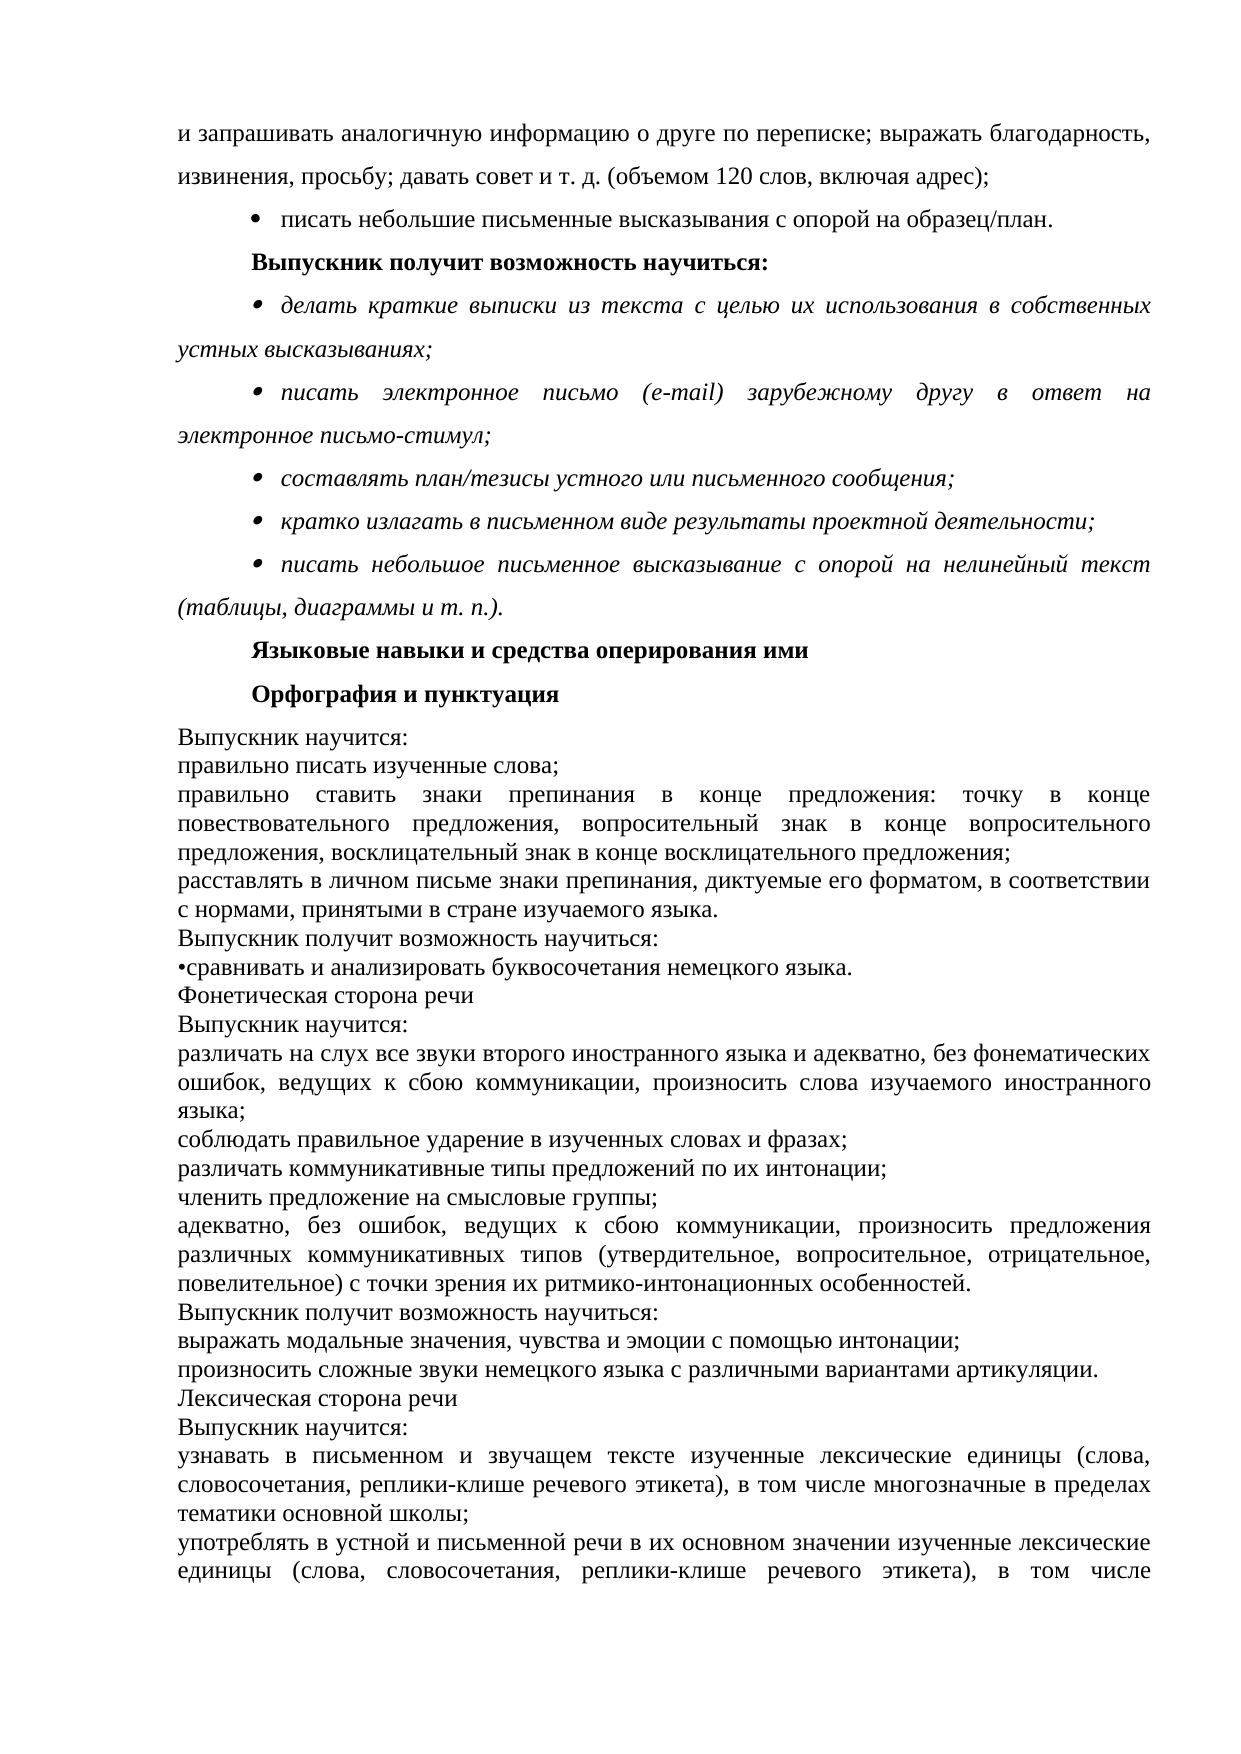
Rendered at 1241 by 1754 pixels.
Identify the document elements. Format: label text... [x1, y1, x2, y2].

text Орфография и пунктуация [177, 679, 1152, 707]
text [177, 1527, 1152, 1584]
text произносить сложные звуки немецкого языка с различными вариантами артикуляции. [177, 1354, 1152, 1383]
text расставлять в личном письме знаки препинания, диктуемые его форматом, в соответствии с нормами, принятыми в стране изучаемого языка. [177, 866, 1152, 923]
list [177, 118, 1152, 190]
text выражать модальные значения, чувства и эмоции с помощью интонации; [177, 1326, 1152, 1354]
list писать небольшие письменные высказывания с опорой на образец/план. [177, 204, 1152, 233]
text членить предложение на смысловые группы; [177, 1182, 1152, 1211]
text узнавать в письменном и звучащем тексте изученные лексические единицы (слова, словосочетания, реплики-клише речевого этикета), в том числе многозначные в пределах тематики основной школы; [177, 1441, 1152, 1527]
text Выпускник научится: [177, 1412, 1152, 1441]
text Выпускник получит возможность научиться: [177, 1297, 1152, 1326]
text Выпускник научится: [177, 722, 1152, 751]
text •сравнивать и анализировать буквосочетания немецкого языка. [177, 952, 1152, 981]
text Лексическая сторона речи [177, 1383, 1152, 1412]
list писать электронное письмо (e-mail) зарубежному другу в ответ на электронное письмо-стимул; [177, 377, 1152, 449]
text Фонетическая сторона речи [177, 981, 1152, 1009]
text правильно ставить знаки препинания в конце предложения: точку в конце повествовательного предложения, вопросительный знак в конце вопросительного предложения, восклицательный знак в конце восклицательного предложения; [177, 779, 1152, 866]
text различать коммуникативные типы предложений по их интонации; [177, 1153, 1152, 1182]
text Выпускник получит возможность научиться: [177, 923, 1152, 952]
text Выпускник получит возможность научиться: [177, 247, 1152, 276]
list делать краткие выписки из текста с целью их использования в собственных устных высказываниях; [177, 291, 1152, 362]
list кратко излагать в письменном виде результаты проектной деятельности; [177, 506, 1152, 535]
text различать на слух все звуки второго иностранного языка и адекватно, без фонематических ошибок, ведущих к сбою коммуникации, произносить слова изучаемого иностранного языка; [177, 1038, 1152, 1124]
list писать небольшое письменное высказывание с опорой на нелинейный текст (таблицы, диаграммы и т. п.). [177, 549, 1152, 621]
list составлять план/тезисы устного или письменного сообщения; [177, 463, 1152, 492]
text соблюдать правильное ударение в изученных словах и фразах; [177, 1124, 1152, 1153]
text Языковые навыки и средства оперирования ими [177, 636, 1152, 664]
text адекватно, без ошибок, ведущих к сбою коммуникации, произносить предложения различных коммуникативных типов (утвердительное, вопросительное, отрицательное, повелительное) с точки зрения их ритмико-интонационных особенностей. [177, 1211, 1152, 1297]
text правильно писать изученные слова; [177, 751, 1152, 779]
text Выпускник научится: [177, 1009, 1152, 1038]
